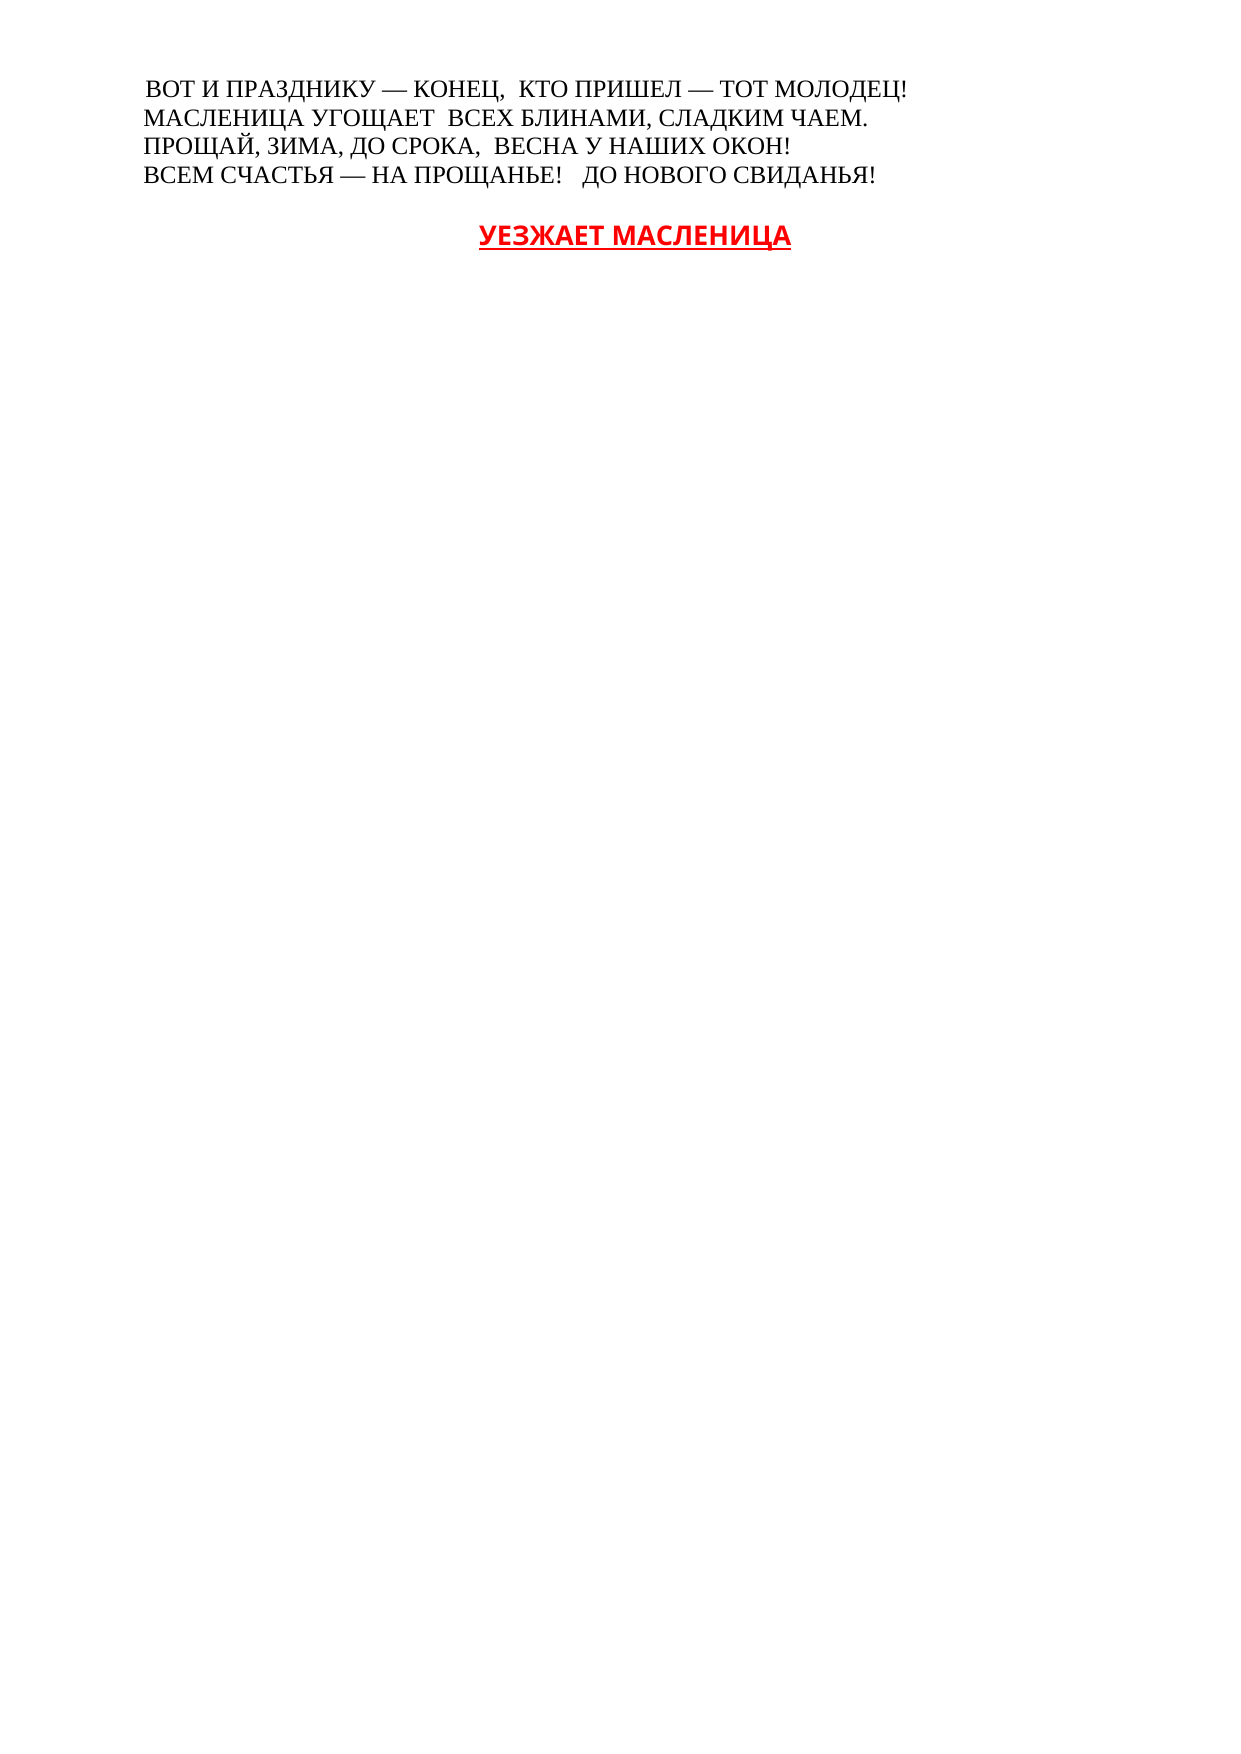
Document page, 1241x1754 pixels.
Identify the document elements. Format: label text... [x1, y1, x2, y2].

text УЕЗЖАЕТ МАСЛЕНИЦА [118, 217, 1152, 254]
text ВОТ И ПРАЗДНИКУ — КОНЕЦ, КТО ПРИШЕЛ — ТОТ МОЛОДЕЦ! МАСЛЕНИЦА УГОЩАЕТ ВСЕХ БЛИНАМИ, СЛАДКИМ ЧАЕМ. ПРОЩАЙ, ЗИМА, ДО СРОКА, ВЕСНА У НАШИХ ОКОН! ВСЕМ СЧАСТЬЯ — НА ПРОЩАНЬЕ! ДО НОВОГО СВИДАНЬЯ! [118, 74, 1152, 217]
